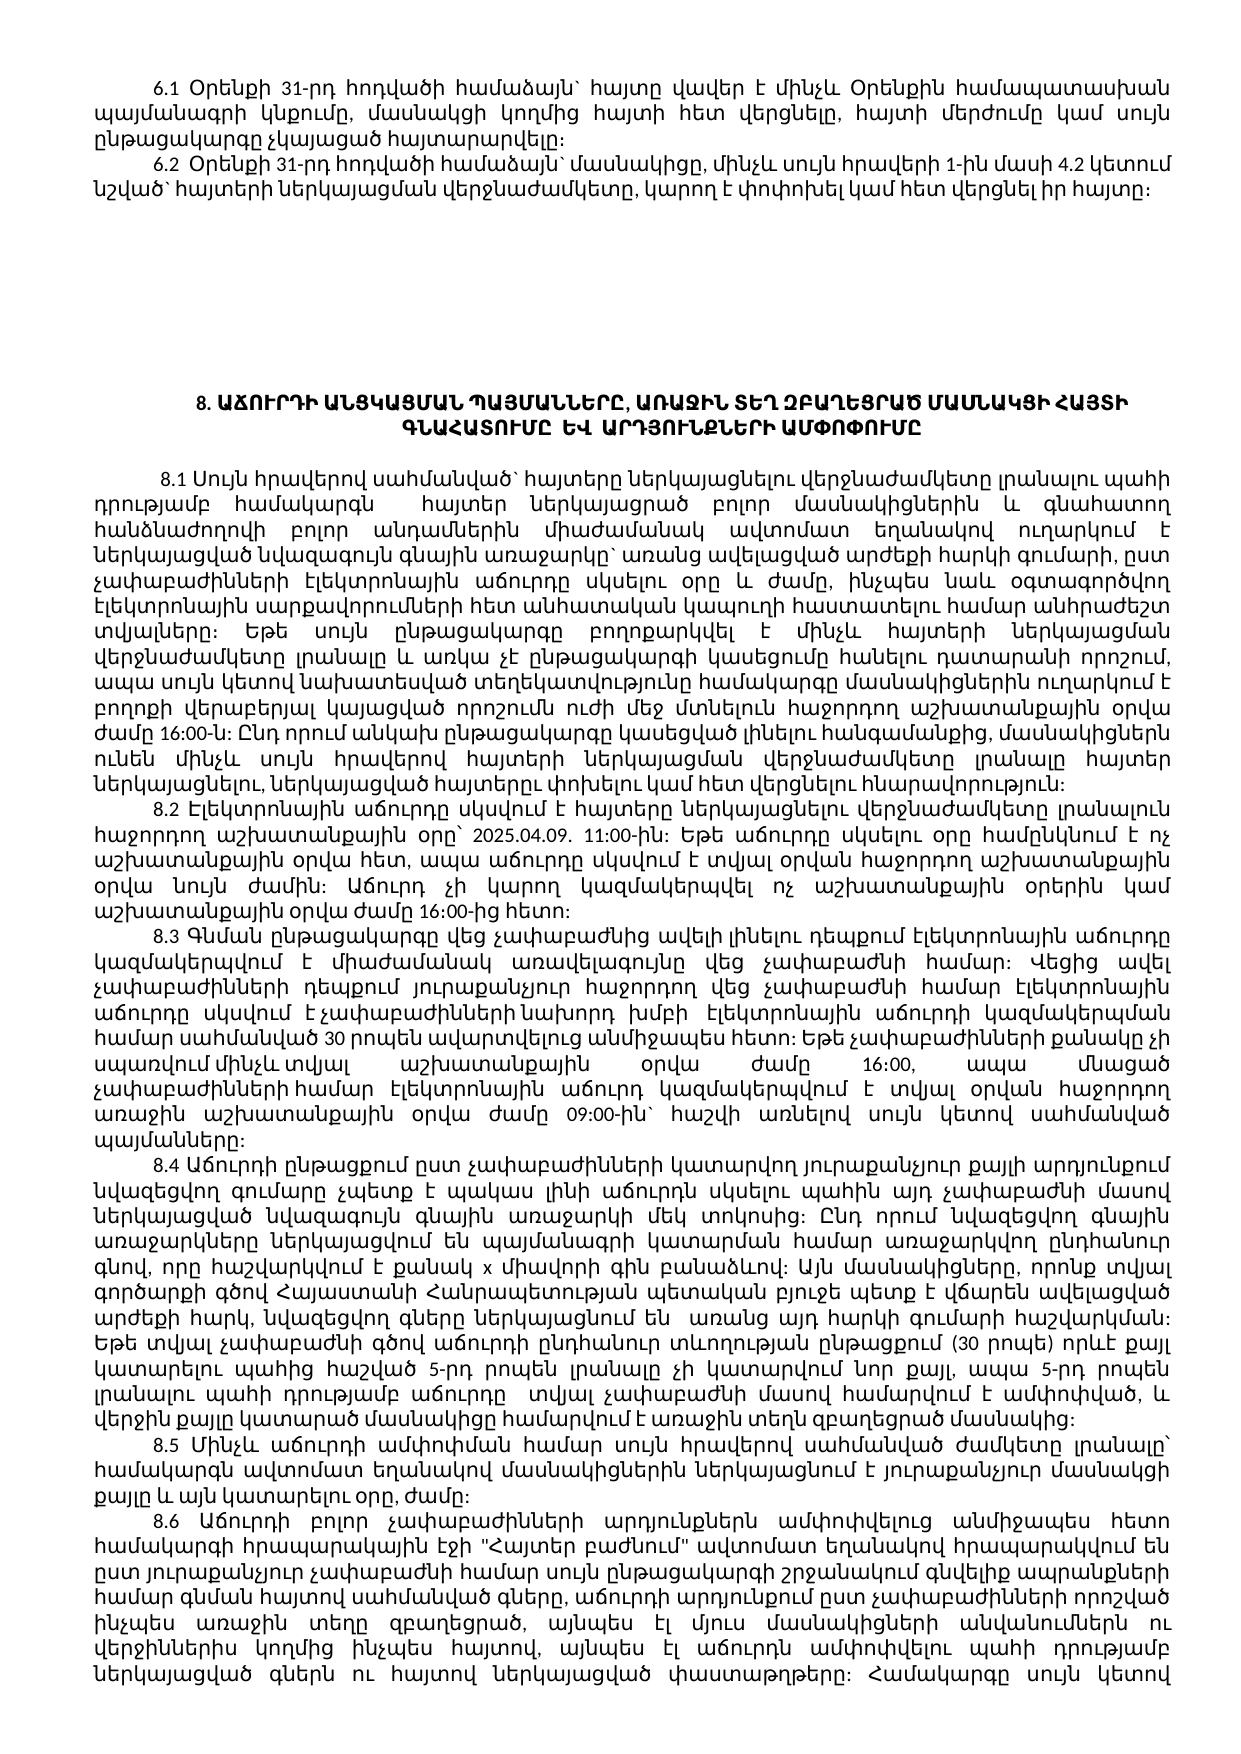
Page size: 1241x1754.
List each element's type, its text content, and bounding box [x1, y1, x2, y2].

text 8.4 Աճուրդի ընթացքում ըստ չափաբաժինների կատարվող յուրաքանչյուր քայլի արդյունքում նվազեցվող գումարը չպետք է պակաս լինի աճուրդն սկսելու պահին այդ չափաբաժնի մասով ներկայացված նվազագույն գնային առաջարկի մեկ տոկոսից: Ընդ որում նվազեցվող գնային առաջարկները ներկայացվում են պայմանագրի կատարման համար առաջարկվող ընդհանուր գնով, որը հաշվարկվում է քանակ x միավորի գին բանաձևով: Այն մասնակիցները, որոնք տվյալ գործարքի գծով Հայաստանի Հանրապետության պետական բյուջե պետք է վճարեն ավելացված արժեքի հարկ, նվազեցվող գները ներկայացնում են առանց այդ հարկի գումարի հաշվարկման: Եթե տվյալ չափաբաժնի գծով աճուրդի ընդհանուր տևողության ընթացքում (30 րոպե) որևէ քայլ կատարելու պահից հաշված 5-րդ րոպեն լրանալը չի կատարվում նոր քայլ, ապա 5-րդ րոպեն լրանալու պահի դրությամբ աճուրդը տվյալ չափաբաժնի մասով համարվում է ամփոփված, և վերջին քայլը կատարած մասնակիցը համարվում է առաջին տեղն զբաղեցրած մասնակից: [94, 1152, 1171, 1432]
text 8. ԱՃՈՒՐԴԻ ԱՆՑԿԱՑՄԱՆ ՊԱՅՄԱՆՆԵՐԸ, ԱՌԱՋԻՆ ՏԵՂ ԶԲԱՂԵՑՐԱԾ ՄԱՍՆԱԿՑԻ ՀԱՅՏԻ [94, 390, 1171, 415]
text ԳՆԱՀԱՏՈՒՄԸ ԵՎ ԱՐԴՅՈՒՆՔՆԵՐԻ ԱՄՓՈՓՈՒՄԸ [94, 415, 1171, 441]
text 8.2 Էլեկտրոնային աճուրդը սկսվում է հայտերը ներկայացնելու վերջնաժամկետը լրանալուն հաջորդող աշխատանքային օրը՝ 2025.04.09. 11:00 -ին: Եթե աճուրդը սկսելու օրը համընկնում է ոչ աշխատանքային օրվա հետ, ապա աճուրդը սկսվում է տվյալ օրվան հաջորդող աշխատանքային օրվա նույն ժամին: Աճուրդ չի կարող կազմակերպվել ոչ աշխատանքային օրերին կամ աշխատանքային օրվա ժամը 16։00-ից հետո: [94, 797, 1171, 924]
text 6.1 Օրենքի 31-րդ հոդվածի համաձայն` հայտը վավեր է մինչև Օրենքին համապատասխան պայմանագրի կնքումը, մասնակցի կողմից հայտի հետ վերցնելը, հայտի մերժումը կամ սույն ընթացակարգը չկայացած հայտարարվելը։ [94, 75, 1171, 151]
text 8.1 Սույն հրավերով սահմանված` հայտերը ներկայացնելու վերջնաժամկետը լրանալու պահի դրությամբ համակարգն հայտեր ներկայացրած բոլոր մասնակիցներին և գնահատող հանձնաժողովի բոլոր անդամներին միաժամանակ ավտոմատ եղանակով ուղարկում է ներկայացված նվազագույն գնային առաջարկը` առանց ավելացված արժեքի հարկի գումարի, ըստ չափաբաժինների էլեկտրոնային աճուրդը սկսելու օրը և ժամը, ինչպես նաև օգտագործվող էլեկտրոնային սարքավորումների հետ անհատական կապուղի հաստատելու համար անհրաժեշտ տվյալները։ Եթե սույն ընթացակարգը բողոքարկվել է մինչև հայտերի ներկայացման վերջնաժամկետը լրանալը և առկա չէ ընթացակարգի կասեցումը հանելու դատարանի որոշում, ապա սույն կետով նախատեսված տեղեկատվությունը համակարգը մասնակիցներին ուղարկում է բողոքի վերաբերյալ կայացված որոշումն ուժի մեջ մտնելուն հաջորդող աշխատանքային օրվա ժամը 16:00-ն: Ընդ որում անկախ ընթացակարգը կասեցված լինելու հանգամանքից, մասնակիցներն ունեն մինչև սույն հրավերով հայտերի ներկայացման վերջնաժամկետը լրանալը հայտեր ներկայացնելու, ներկայացված հայտերըւ փոխելու կամ հետ վերցնելու հնարավորություն: [94, 466, 1171, 797]
text 6.2 Օրենքի 31-րդ հոդվածի համաձայն` մասնակիցը, մինչև սույն հրավերի 1-ին մասի 4.2 կետում նշված` հայտերի ներկայացման վերջնաժամկետը, կարող է փոփոխել կամ հետ վերցնել իր հայտը։ [94, 151, 1171, 202]
text 8.5 Մինչև աճուրդի ամփոփման համար սույն հրավերով սահմանված ժամկետը լրանալը՝ համակարգն ավտոմատ եղանակով մասնակիցներին ներկայացնում է յուրաքանչյուր մասնակցի քայլը և այն կատարելու օրը, ժամը: [94, 1432, 1171, 1508]
text 8.3 Գնման ընթացակարգը վեց չափաբաժնից ավելի լինելու դեպքում էլեկտրոնային աճուրդը կազմակերպվում է միաժամանակ առավելագույնը վեց չափաբաժնի համար: Վեցից ավել չափաբաժինների դեպքում յուրաքանչյուր հաջորդող վեց չափաբաժնի համար էլեկտրոնային աճուրդը սկսվում է չափաբաժինների նախորդ խմբի էլեկտրոնային աճուրդի կազմակերպման համար սահմանված 30 րոպեն ավարտվելուց անմիջապես հետո: Եթե չափաբաժինների քանակը չի սպառվում մինչև տվյալ աշխատանքային օրվա ժամը 16։00, ապա մնացած չափաբաժինների համար էլեկտրոնային աճուրդ կազմակերպվում է տվյալ օրվան հաջորդող առաջին աշխատանքային օրվա ժամը 09:00-ին` հաշվի առնելով սույն կետով սահմանված պայմանները: [94, 924, 1171, 1152]
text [94, 1508, 1171, 1686]
